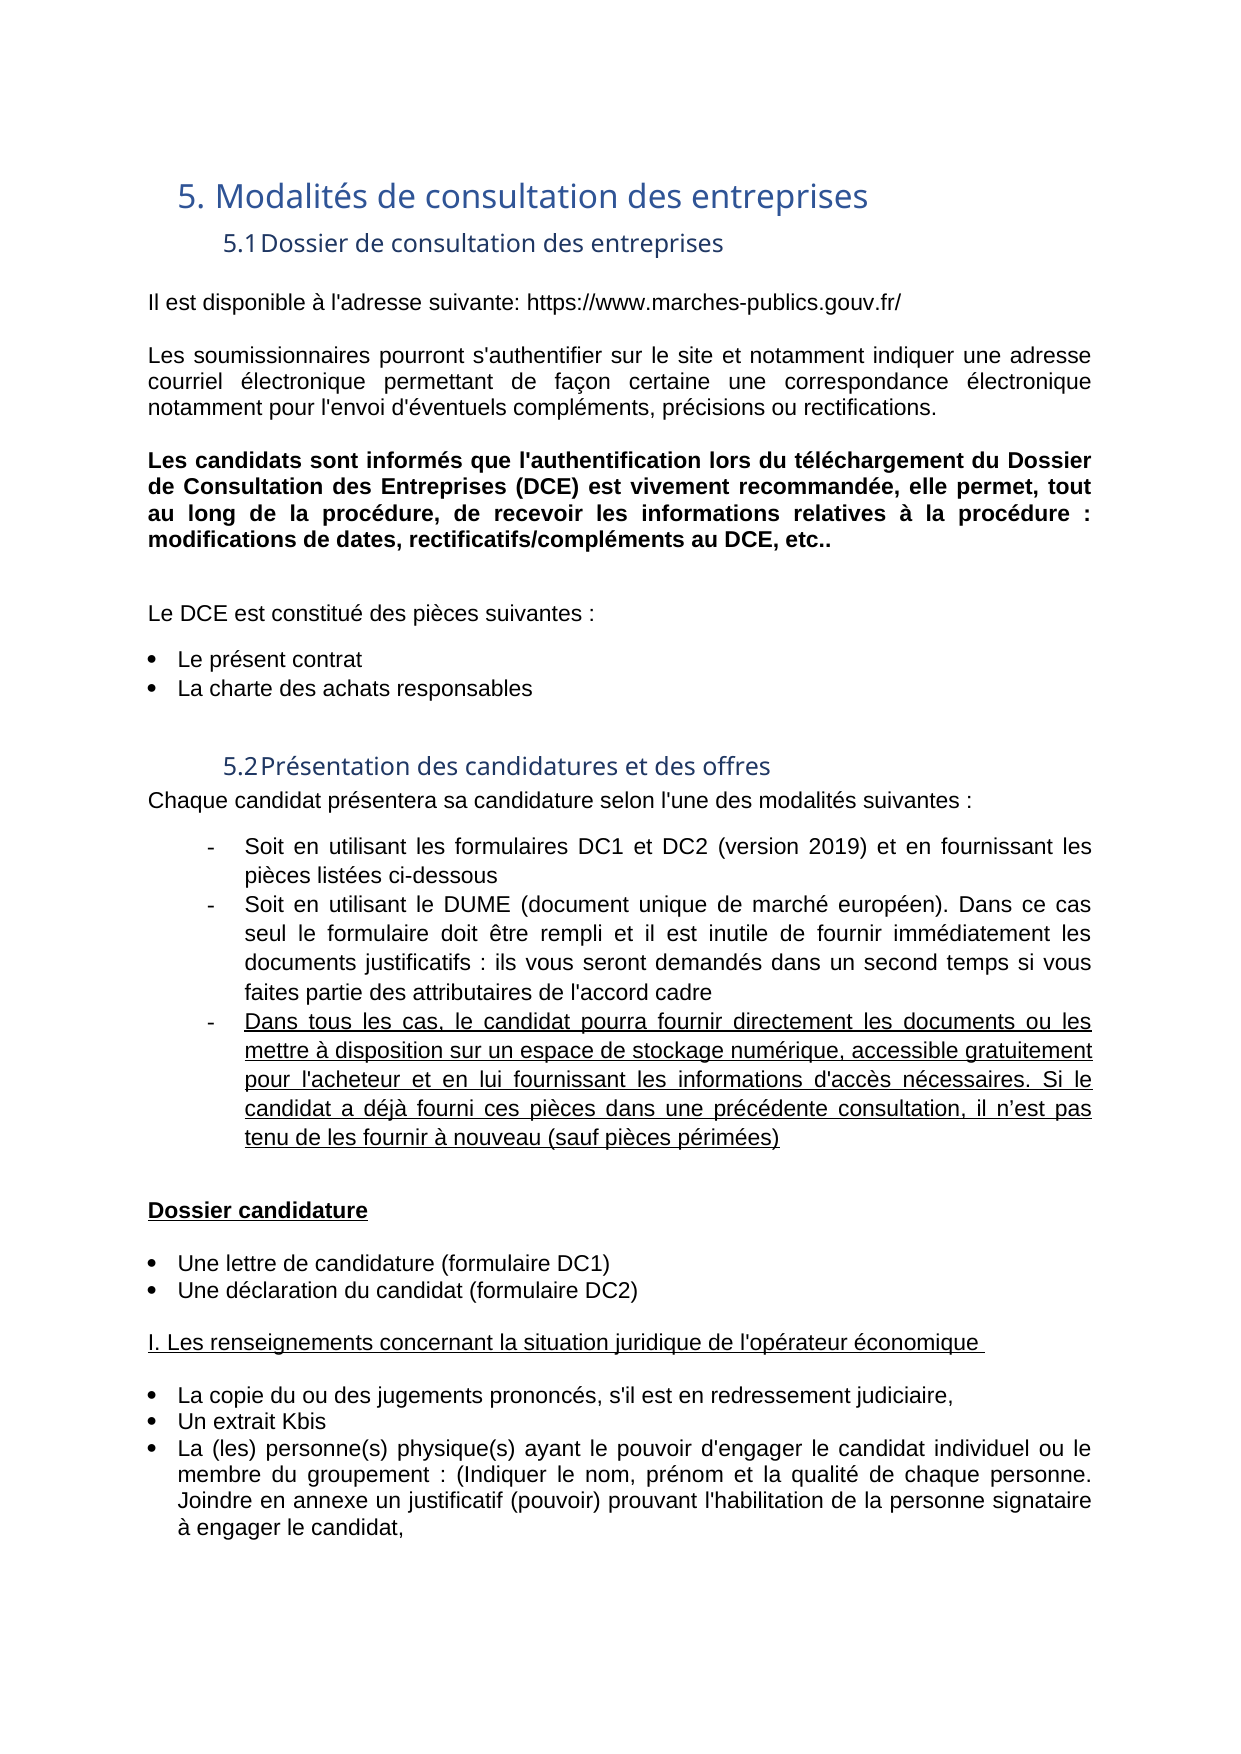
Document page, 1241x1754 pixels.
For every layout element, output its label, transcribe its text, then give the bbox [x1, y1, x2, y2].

list Dans tous les cas, le candidat pourra fournir directement les documents ou les mettre à disposition sur un espace de stockage numérique, accessible gratuitement pour l'acheteur et en lui fournissant les informations d'accès nécessaires. Si le candidat a déjà fourni ces pièces dans une précédente consultation, il n’est pas tenu de les fournir à nouveau (sauf pièces périmées) [207, 1006, 1093, 1152]
text Les soumissionnaires pourront s'authentifier sur le site et notamment indiquer une adresse courriel électronique permettant de façon certaine une correspondance électronique notamment pour l'envoi d'éventuels compléments, précisions ou rectifications. [148, 342, 1093, 421]
text Chaque candidat présentera sa candidature selon l'une des modalités suivantes : [148, 785, 1093, 814]
subtitle Présentation des candidatures et des offres [223, 748, 1093, 782]
list Un extrait Kbis [148, 1408, 1093, 1435]
text Le DCE est constitué des pièces suivantes : [148, 598, 1152, 627]
text Dossier candidature [148, 1197, 1093, 1224]
list Une déclaration du candidat (formulaire DC2) [148, 1277, 1093, 1303]
list Soit en utilisant le DUME (document unique de marché européen). Dans ce cas seul le formulaire doit être rempli et il est inutile de fournir immédiatement les documents justificatifs : ils vous seront demandés dans un second temps si vous faites partie des attributaires de l'accord cadre [207, 889, 1093, 1006]
list Une lettre de candidature (formulaire DC1) [148, 1250, 1093, 1277]
text I. Les renseignements concernant la situation juridique de l'opérateur économique [148, 1329, 1093, 1356]
subtitle Dossier de consultation des entreprises [223, 226, 1093, 260]
list Soit en utilisant les formulaires DC1 et DC2 (version 2019) et en fournissant les pièces listées ci-dessous [207, 831, 1093, 889]
list La charte des achats responsables [148, 673, 1152, 702]
list La (les) personne(s) physique(s) ayant le pouvoir d'engager le candidat individuel ou le membre du groupement : (Indiquer le nom, prénom et la qualité de chaque personne. Joindre en annexe un justificatif (pouvoir) prouvant l'habilitation de la personne signataire à engager le candidat, [148, 1435, 1093, 1540]
list Le présent contrat [148, 644, 1152, 673]
list La copie du ou des jugements prononcés, s'il est en redressement judiciaire, [148, 1382, 1093, 1408]
text Les candidats sont informés que l'authentification lors du téléchargement du Dossier de Consultation des Entreprises (DCE) est vivement recommandée, elle permet, tout au long de la procédure, de recevoir les informations relatives à la procédure : modifications de dates, rectificatifs/compléments au DCE, etc.. [148, 447, 1093, 552]
text Il est disponible à l'adresse suivante: https://www.marches-publics.gouv.fr/ [148, 289, 1093, 315]
subtitle Modalités de consultation des entreprises [177, 173, 1093, 218]
